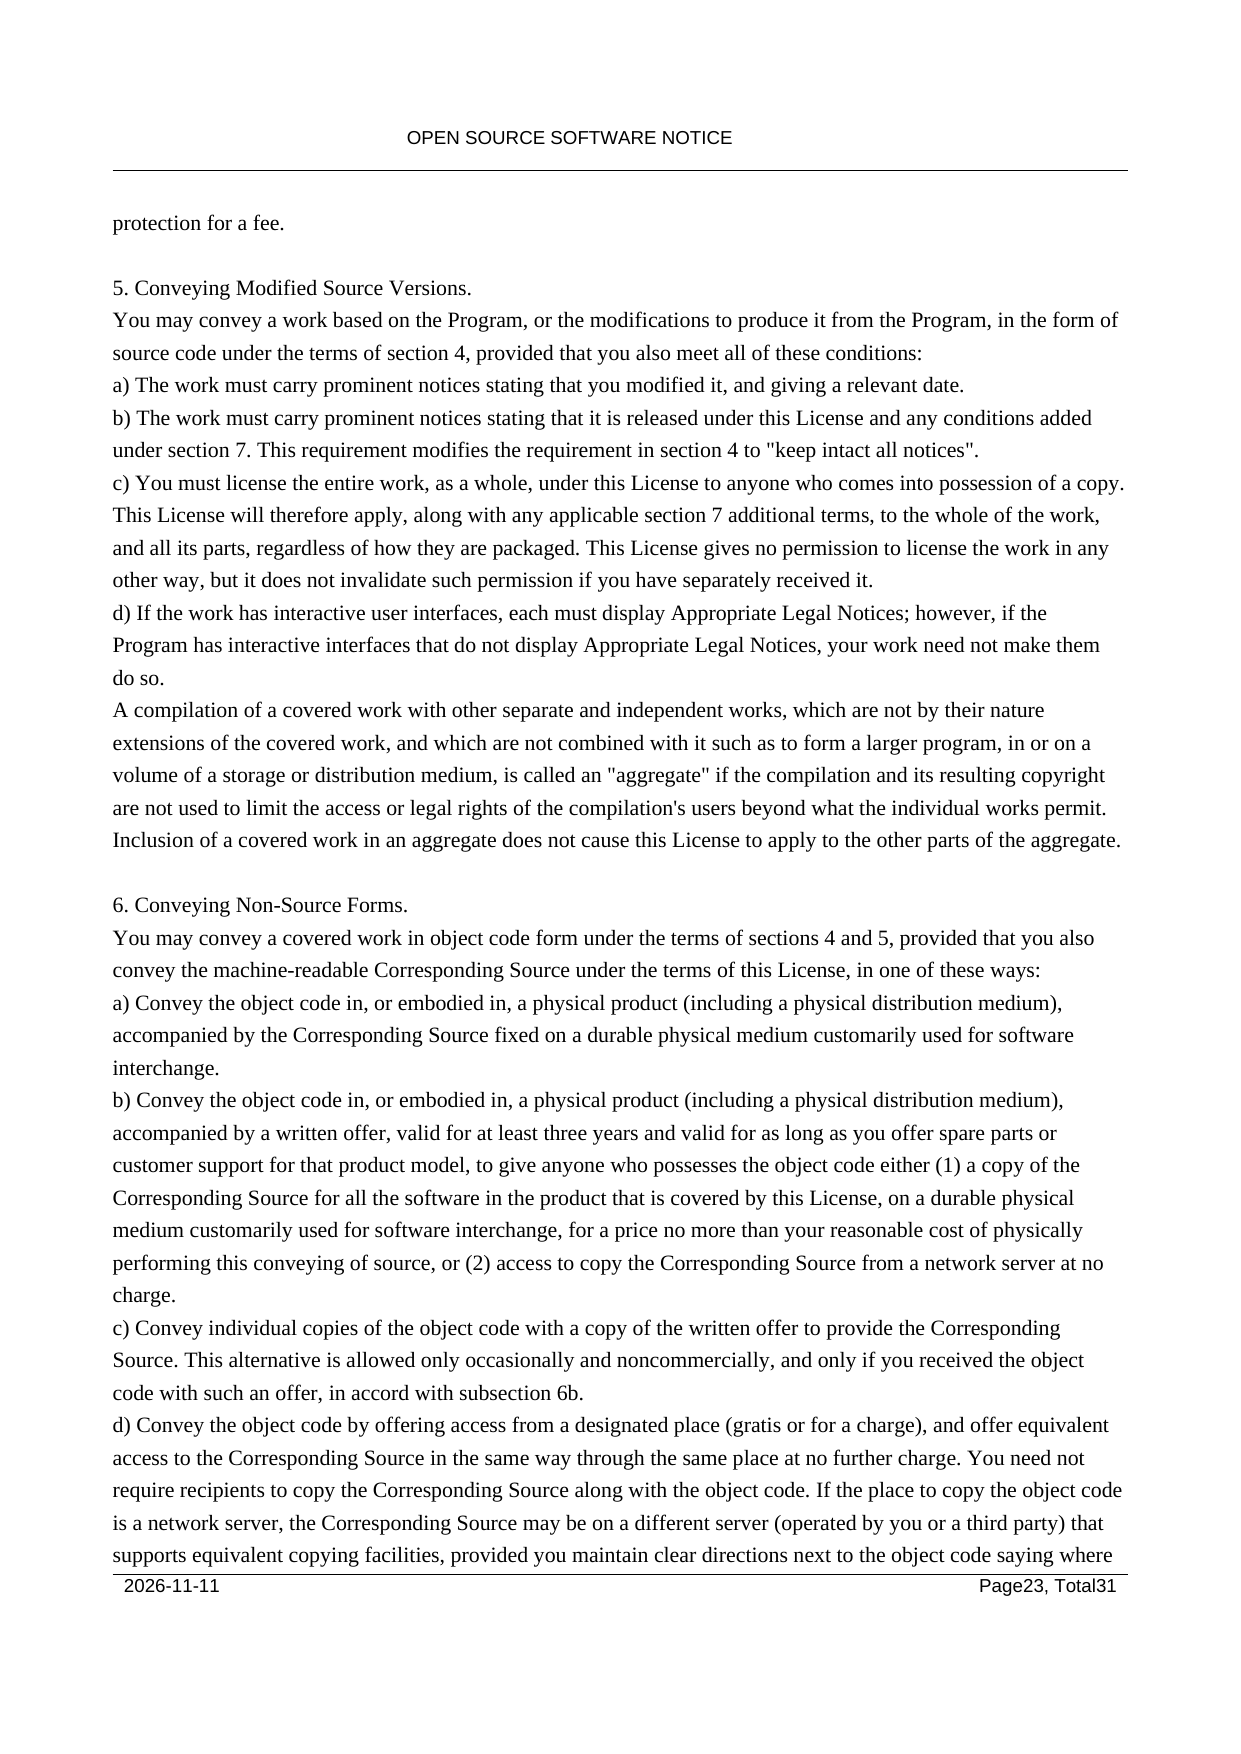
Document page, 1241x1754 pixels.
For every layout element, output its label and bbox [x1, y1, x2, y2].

text [112, 206, 1128, 1571]
